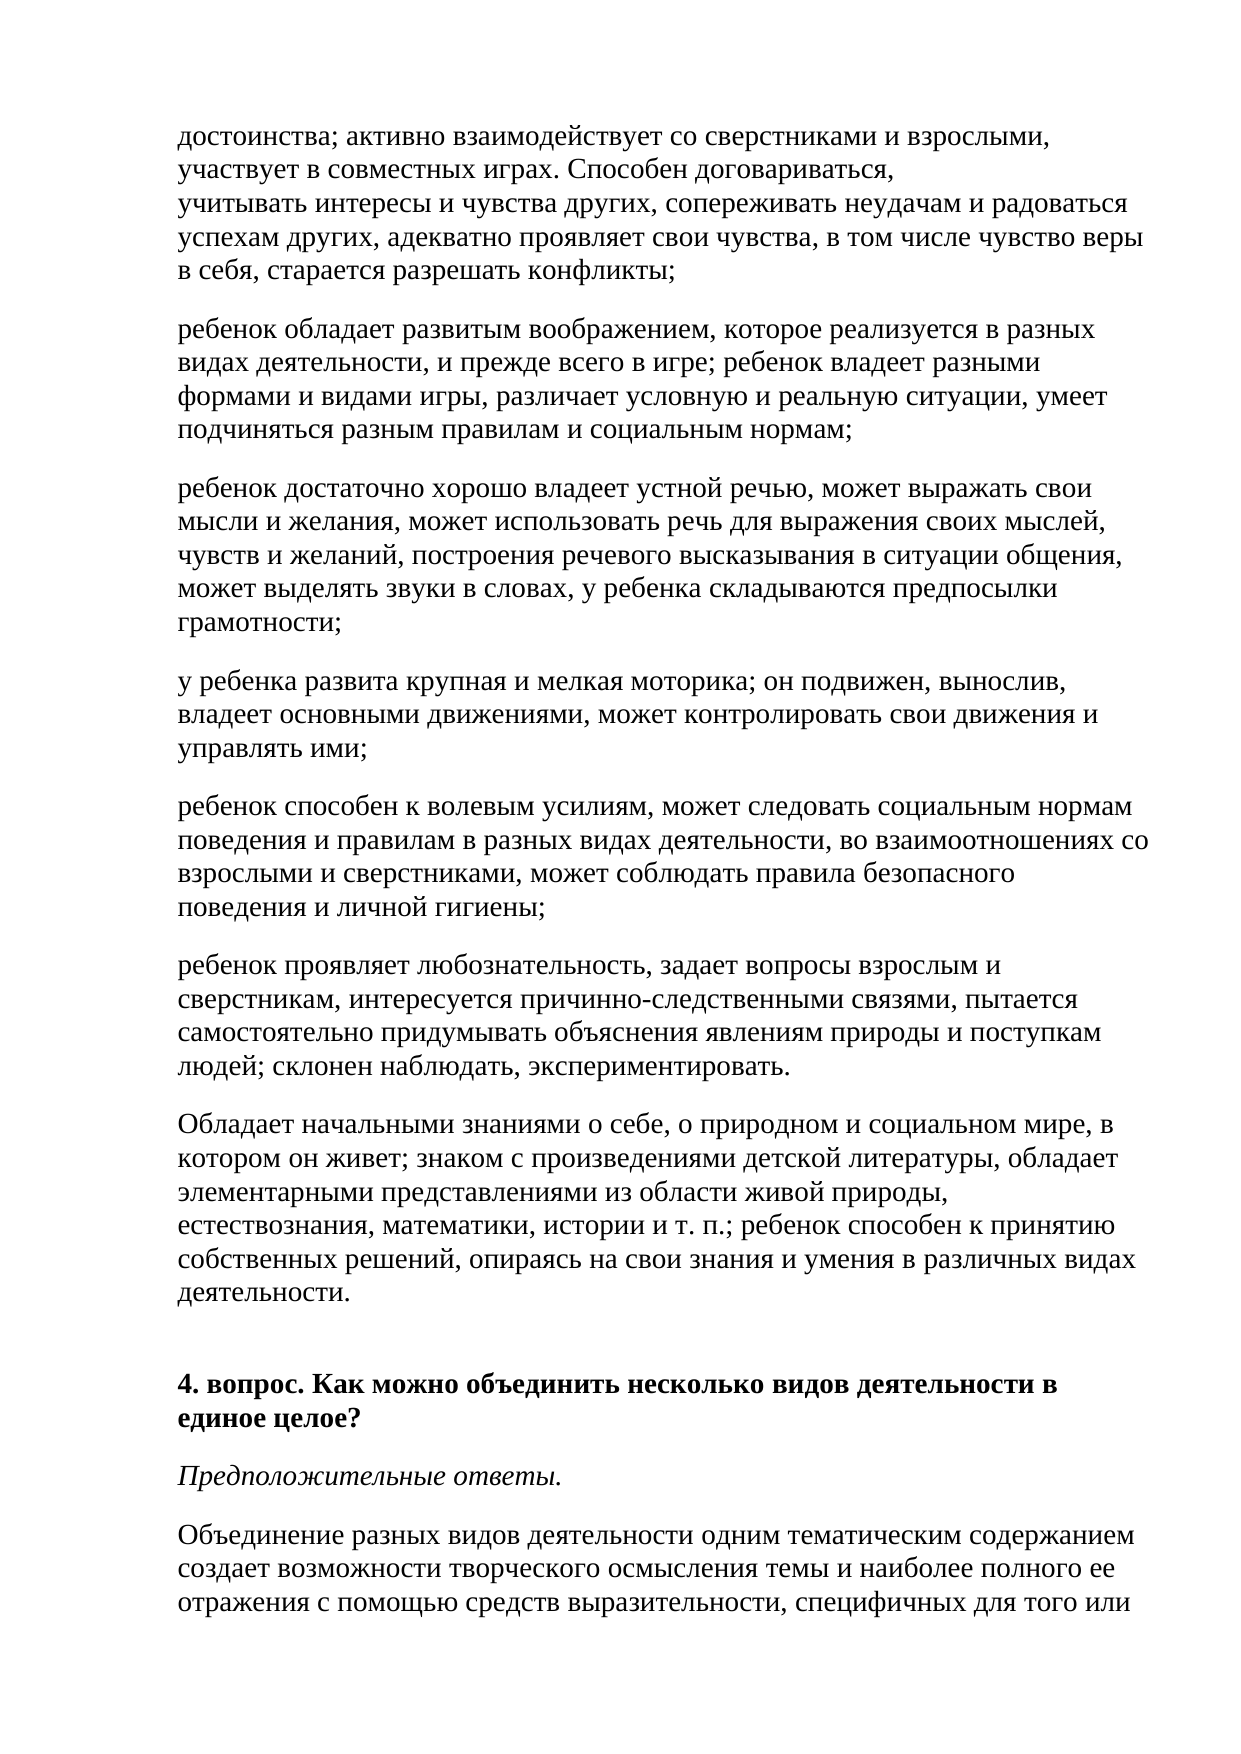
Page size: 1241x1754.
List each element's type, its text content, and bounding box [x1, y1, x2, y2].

text у ребенка развита крупная и мелкая моторика; он подвижен, вынослив, владеет основными движениями, может контролировать свои движения и управлять ими; [177, 663, 1152, 763]
text 4. вопрос. Как можно объединить несколько видов деятельности в единое целое? [177, 1366, 1152, 1433]
text ребенок достаточно хорошо владеет устной речью, может выражать свои мысли и желания, может использовать речь для выражения своих мыслей, чувств и желаний, построения речевого высказывания в ситуации общения, может выделять звуки в словах, у ребенка складываются предпосылки грамотности; [177, 470, 1152, 638]
text Обладает начальными знаниями о себе, о природном и социальном мире, в котором он живет; знаком с произведениями детской литературы, обладает элементарными представлениями из области живой природы, естествознания, математики, истории и т. п.; ребенок способен к принятию собственных решений, опираясь на свои знания и умения в различных видах деятельности. [177, 1107, 1152, 1308]
text ребенок способен к волевым усилиям, может следовать социальным нормам поведения и правилам в разных видах деятельности, во взаимоотношениях со взрослыми и сверстниками, может соблюдать правила безопасного поведения и личной гигиены; [177, 788, 1152, 922]
text ребенок обладает развитым воображением, которое реализуется в разных видах деятельности, и прежде всего в игре; ребенок владеет разными формами и видами игры, различает условную и реальную ситуации, умеет подчиняться разным правилам и социальным нормам; [177, 311, 1152, 445]
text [177, 118, 1152, 286]
text ребенок проявляет любознательность, задает вопросы взрослым и сверстникам, интересуется причинно-следственными связями, пытается самостоятельно придумывать объяснения явлениям природы и поступкам людей; склонен наблюдать, экспериментировать. [177, 947, 1152, 1082]
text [177, 1517, 1152, 1618]
text Предположительные ответы. [177, 1458, 1152, 1492]
